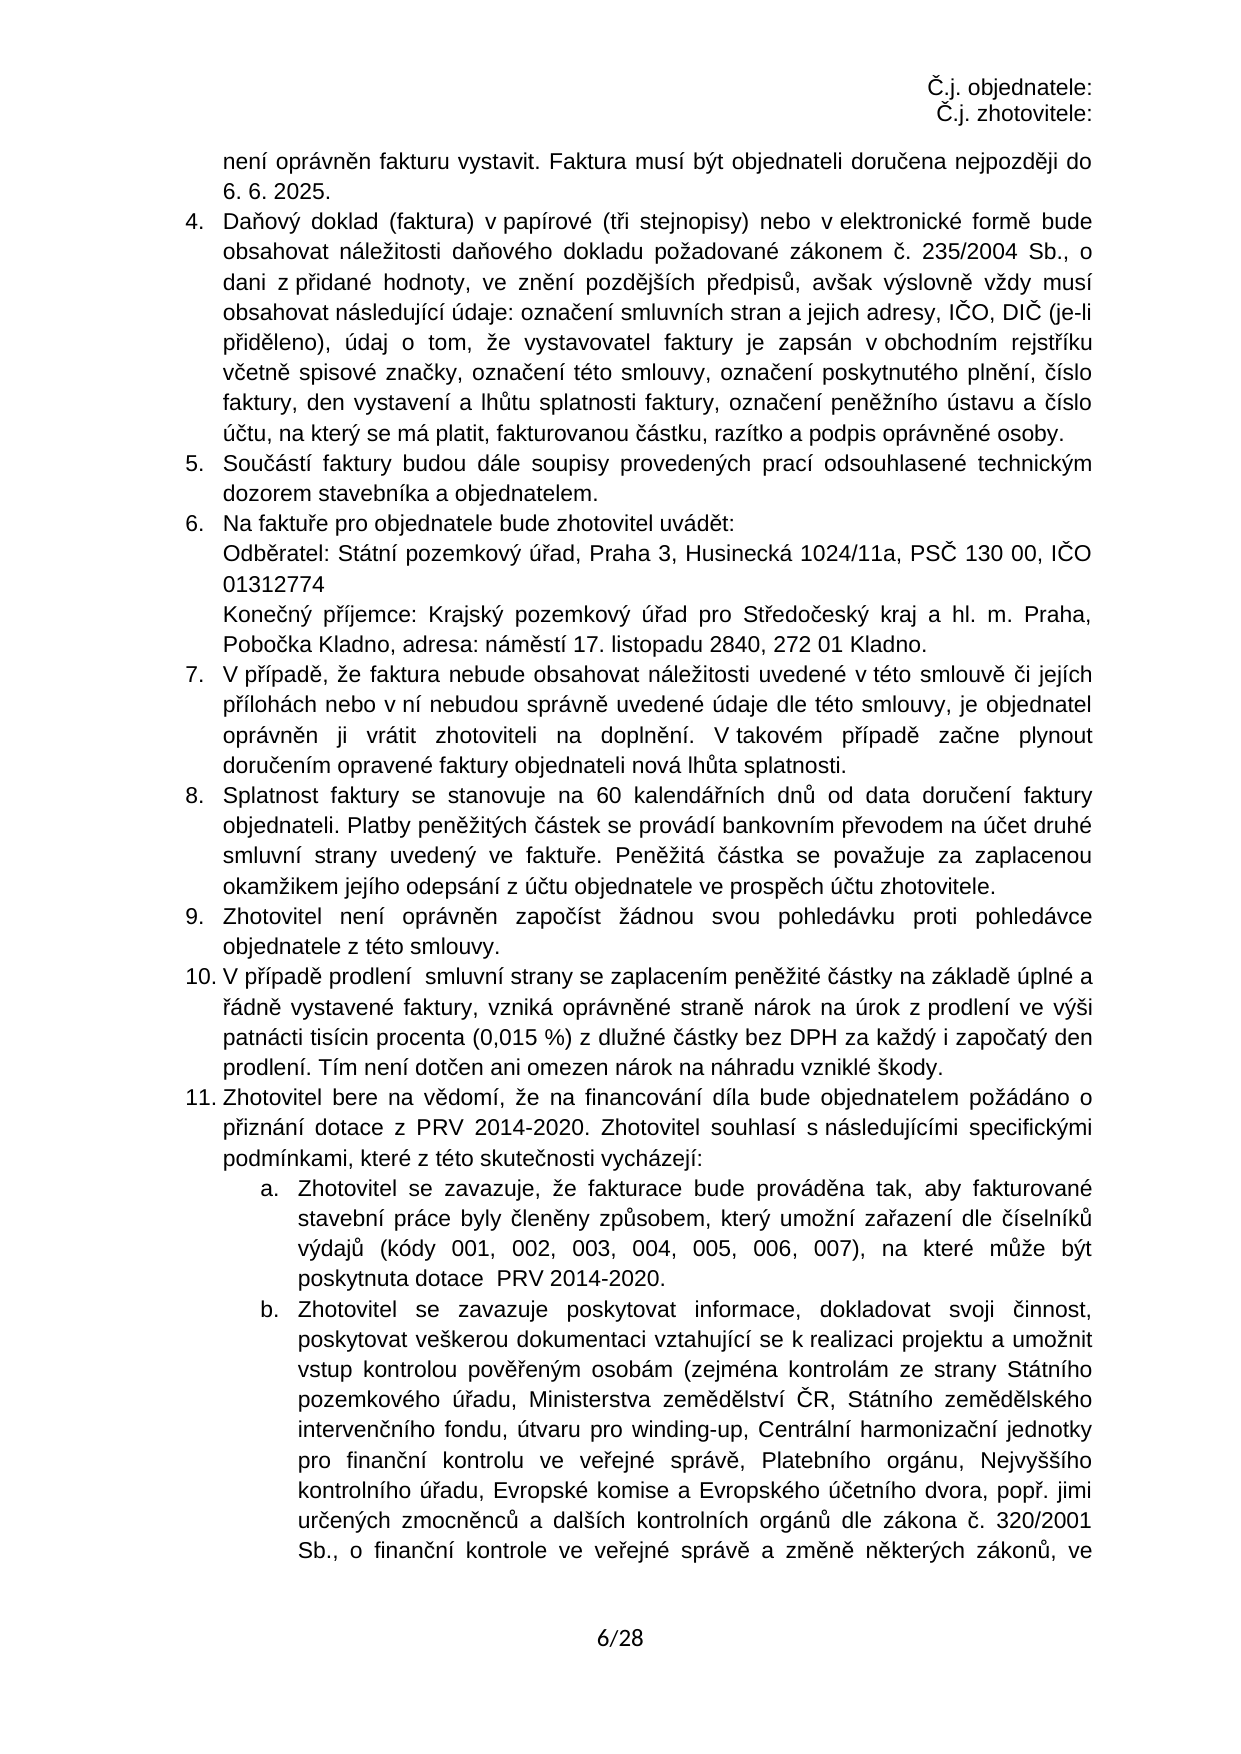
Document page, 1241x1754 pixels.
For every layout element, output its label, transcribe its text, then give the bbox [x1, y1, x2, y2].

list Splatnost faktury se stanovuje na 60 kalendářních dnů od data doručení faktury objednateli. Platby peněžitých částek se provádí bankovním převodem na účet druhé smluvní strany uvedený ve faktuře. Peněžitá částka se považuje za zaplacenou okamžikem jejího odepsání z účtu objednatele ve prospěch účtu zhotovitele. [185, 782, 1093, 899]
list Daňový doklad (faktura) v papírové (tři stejnopisy) nebo v elektronické formě bude obsahovat náležitosti daňového dokladu požadované zákonem č. 235/2004 Sb., o dani z přidané hodnoty, ve znění pozdějších předpisů, avšak výslovně vždy musí obsahovat následující údaje: označení smluvních stran a jejich adresy, IČO, DIČ (je-li přiděleno), údaj o tom, že vystavovatel faktury je zapsán v obchodním rejstříku včetně spisové značky, označení této smlouvy, označení poskytnutého plnění, číslo faktury, den vystavení a lhůtu splatnosti faktury, označení peněžního ústavu a číslo účtu, na který se má platit, fakturovanou částku, razítko a podpis oprávněné osoby. [185, 208, 1093, 446]
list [260, 1296, 1093, 1563]
list Zhotovitel bere na vědomí, že na financování díla bude objednatelem požádáno o přiznání dotace z PRV 2014-2020. Zhotovitel souhlasí s následujícími specifickými podmínkami, které z této skutečnosti vycházejí: [185, 1084, 1093, 1171]
list Součástí faktury budou dále soupisy provedených prací odsouhlasené technickým dozorem stavebníka a objednatelem. [185, 450, 1093, 506]
list Odběratel: Státní pozemkový úřad, Praha 3, Husinecká 1024/11a, PSČ 130 00, IČO 01312774 [223, 540, 1093, 597]
list Zhotovitel se zavazuje, že fakturace bude prováděna tak, aby fakturované stavební práce byly členěny způsobem, který umožní zařazení dle číselníků výdajů (kódy 001, 002, 003, 004, 005, 006, 007), na které může být poskytnuta dotace PRV 2014-2020. [260, 1175, 1093, 1292]
list Na faktuře pro objednatele bude zhotovitel uvádět: [185, 510, 1093, 536]
list Zhotovitel není oprávněn započíst žádnou svou pohledávku proti pohledávce objednatele z této smlouvy. [185, 903, 1093, 959]
list V případě prodlení smluvní strany se zaplacením peněžité částky na základě úplné a řádně vystavené faktury, vzniká oprávněné straně nárok na úrok z prodlení ve výši patnácti tisícin procenta (0,015 %) z dlužné částky bez DPH za každý i započatý den prodlení. Tím není dotčen ani omezen nárok na náhradu vzniklé škody. [185, 963, 1093, 1080]
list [185, 148, 1093, 204]
list V případě, že faktura nebude obsahovat náležitosti uvedené v této smlouvě či jejích přílohách nebo v ní nebudou správně uvedené údaje dle této smlouvy, je objednatel oprávněn ji vrátit zhotoviteli na doplnění. V takovém případě začne plynout doručením opravené faktury objednateli nová lhůta splatnosti. [185, 661, 1093, 778]
list Konečný příjemce: Krajský pozemkový úřad pro Středočeský kraj a hl. m. Praha, Pobočka Kladno, adresa: náměstí 17. listopadu 2840, 272 01 Kladno. [223, 601, 1093, 657]
